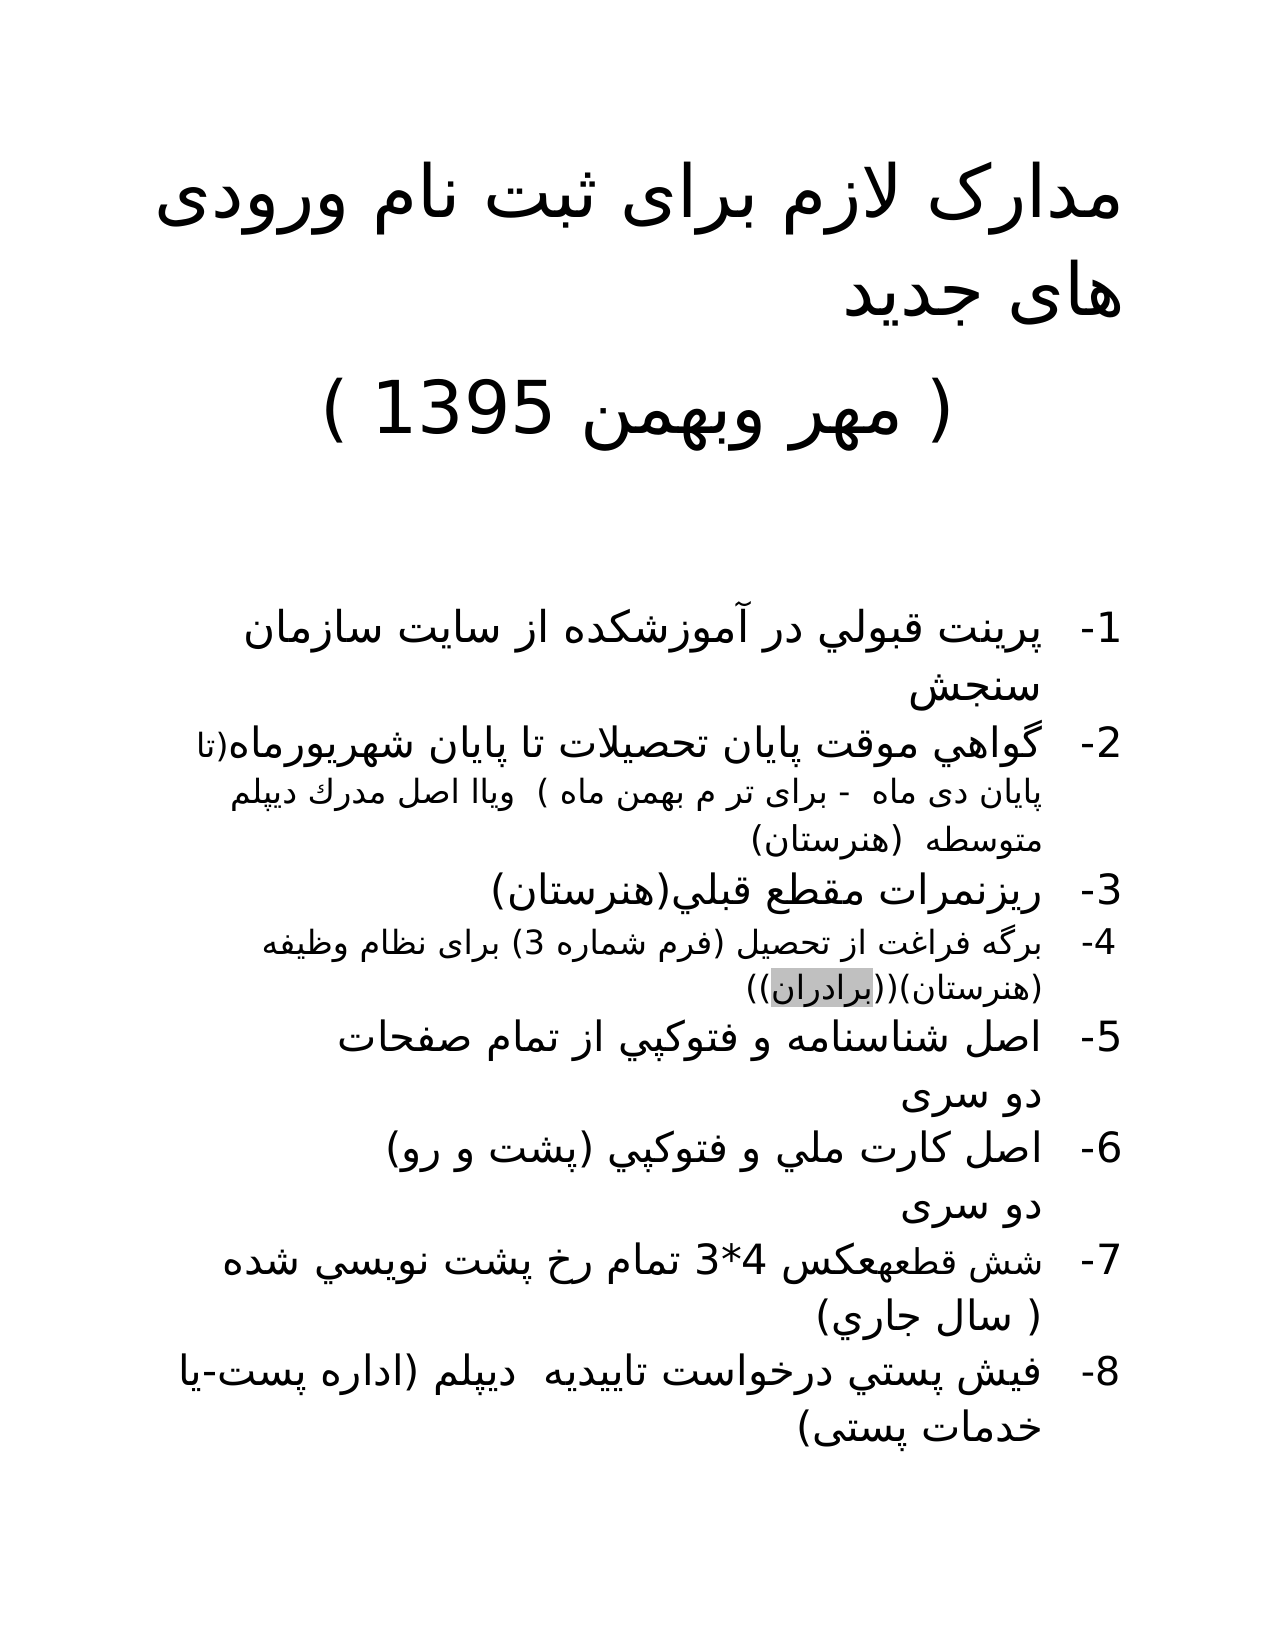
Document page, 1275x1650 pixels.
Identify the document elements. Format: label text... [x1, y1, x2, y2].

list پرينت قبولي در آموزشكده از سايت سازمان سنجش [150, 602, 1081, 711]
list فيش پستي درخواست تاييديه ديپلم (اداره پست-یا خدمات پستی) [150, 1347, 1081, 1451]
list ريزنمرات مقطع قبلي(هنرستان) [150, 865, 1081, 914]
list گواهي موقت پايان تحصيلات تا پايان شهريورماه(تا پايان دی ماه - برای تر م بهمن ماه ) ویاا اصل مدرك ديپلم متوسطه (هنرستان) [150, 719, 1081, 859]
list برگه فراغت از تحصیل (فرم شماره 3) برای نظام وظیفه (هنرستان)((برادران)) [150, 921, 1081, 1007]
list شش قطعهعكس 4*3 تمام رخ پشت نويسي شده ( سال جاري) [150, 1236, 1081, 1340]
list اصل كارت ملي و فتوكپي (پشت و رو) دو سری [150, 1124, 1081, 1228]
text مدارک لازم برای ثبت نام ورودی های جدید [150, 150, 1125, 332]
list اصل شناسنامه و فتوكپي از تمام صفحات دو سری [150, 1013, 1081, 1117]
text ( مهر وبهمن 1395 ) [150, 366, 1125, 451]
